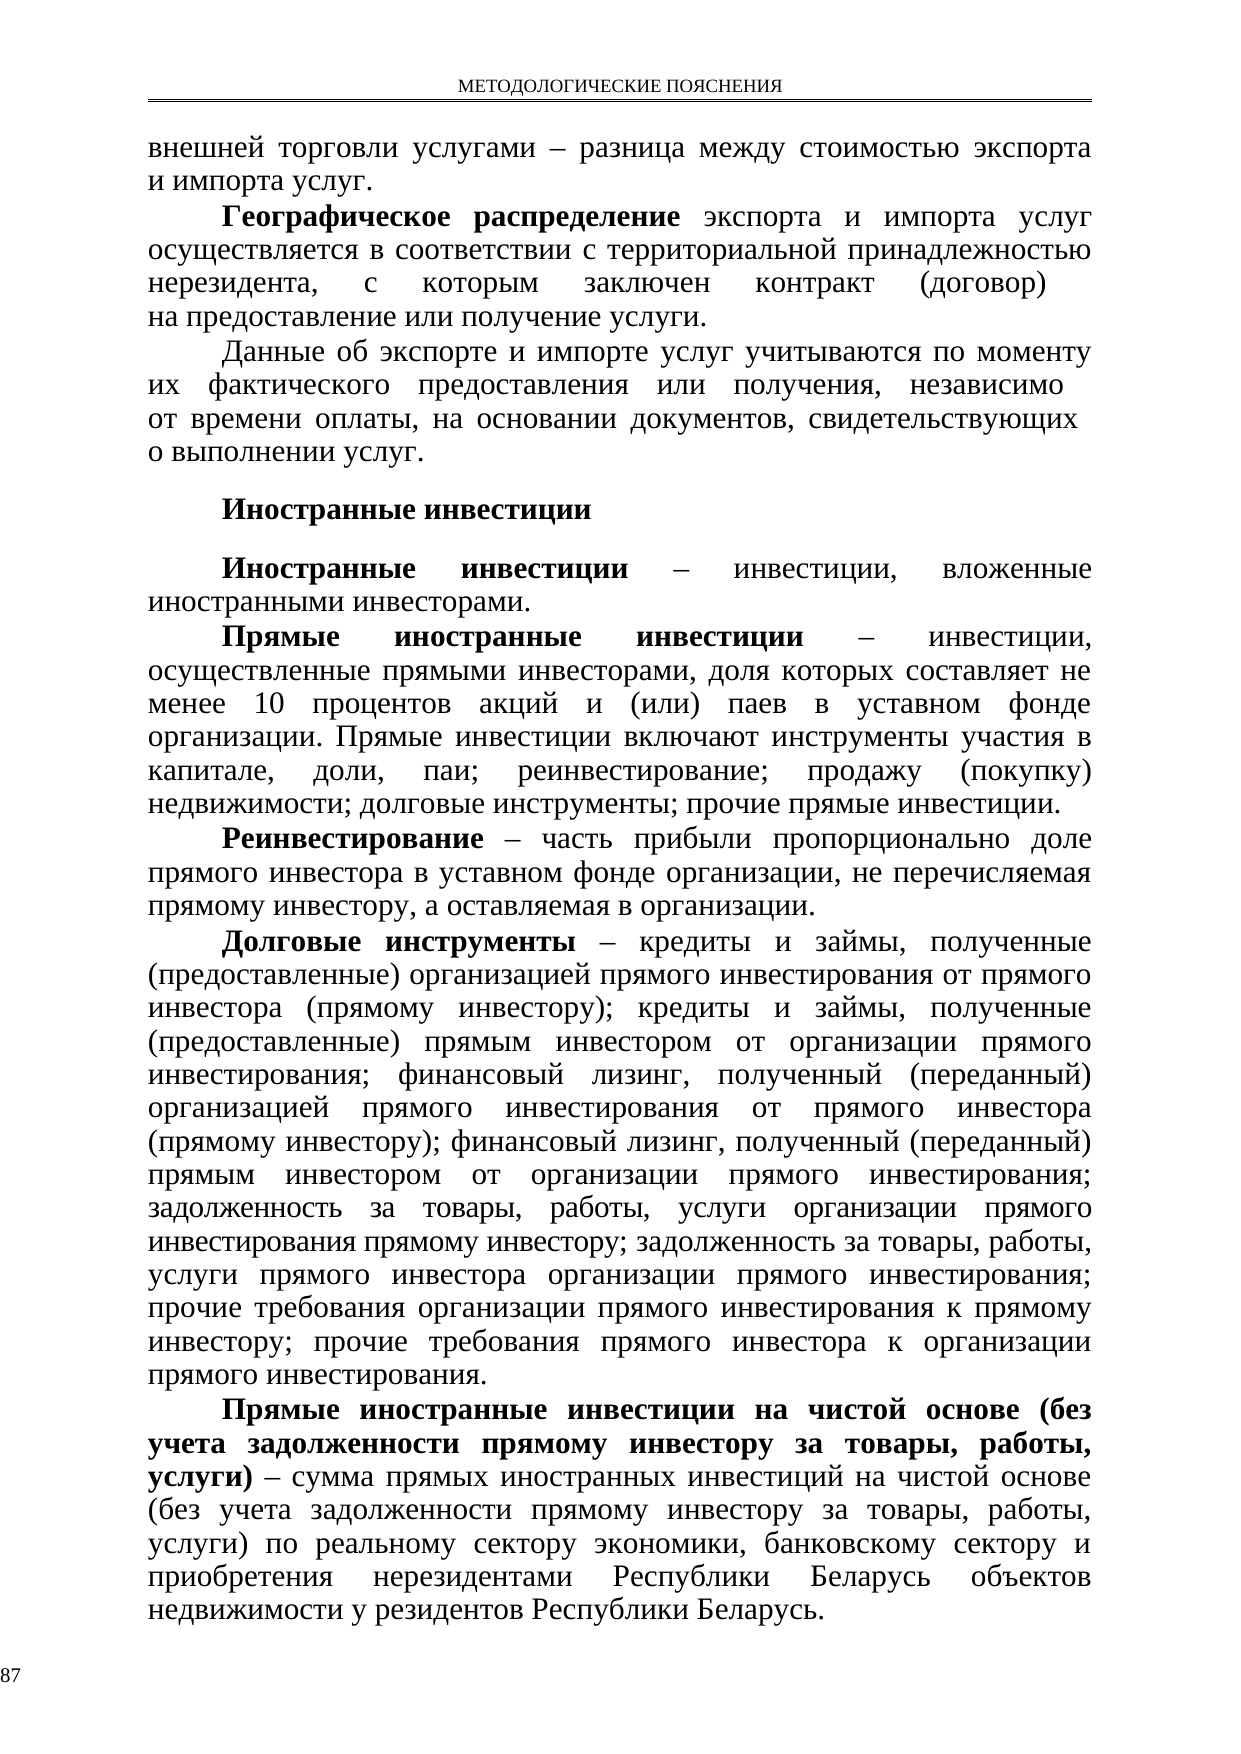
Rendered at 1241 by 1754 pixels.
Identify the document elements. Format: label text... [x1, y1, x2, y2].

subtitle Долговые инструменты – кредиты и займы, полученные (предоставленные) организацией прямого инвестирования от прямого инвестора (прямому инвестору); кредиты и займы, полученные (предоставленные) прямым инвестором от организации прямого инвестирования; финансовый лизинг, полученный (переданный) организацией прямого инвестирования от прямого инвестора (прямому инвестору); финансовый лизинг, полученный (переданный) прямым инвестором от организации прямого инвестирования; задолженность за товары, работы, услуги организации прямого инвестирования прямому инвестору; задолженность за товары, работы, услуги прямого инвестора организации прямого инвестирования; прочие требования организации прямого инвестирования к прямому инвестору; прочие требования прямого инвестора к организации прямого инвестирования. [148, 924, 1092, 1391]
text Географическое распределение экспорта и импорта услуг осуществляется в соответствии с территориальной принадлежностью нерезидента, с которым заключен контракт (договор) на предоставление или получение услуги. [148, 199, 1092, 333]
subtitle Прямые иностранные инвестиции на чистой основе (без учета задолженности прямому инвестору за товары, работы, услуги) – сумма прямых иностранных инвестиций на чистой основе (без учета задолженности прямому инвестору за товары, работы, услуги) по реальному сектору экономики, банковскому сектору и приобретения нерезидентами Республики Беларусь объектов недвижимости у резидентов Республики Беларусь. [148, 1393, 1092, 1626]
subtitle Прямые иностранные инвестиции – инвестиции, осуществленные прямыми инвесторами, доля которых составляет не менее 10 процентов акций и (или) паев в уставном фонде организации. Прямые инвестиции включают инструменты участия в капитале, доли, паи; реинвестирование; продажу (покупку) недвижимости; долговые инструменты; прочие прямые инвестиции. [148, 620, 1092, 820]
text Иностранные инвестиции – инвестиции, вложенные иностранными инвесторами. [148, 551, 1092, 618]
subtitle Реинвестирование – часть прибыли пропорционально доле прямого инвестора в уставном фонде организации, не перечисляемая прямому инвестору, а оставляемая в организации. [148, 822, 1092, 922]
text Иностранные инвестиции [148, 493, 1092, 526]
text Данные об экспорте и импорте услуг учитываются по моменту их фактического предоставления или получения, независимо от времени оплаты, на основании документов, свидетельствующих о выполнении услуг. [148, 335, 1092, 468]
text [148, 131, 1092, 197]
